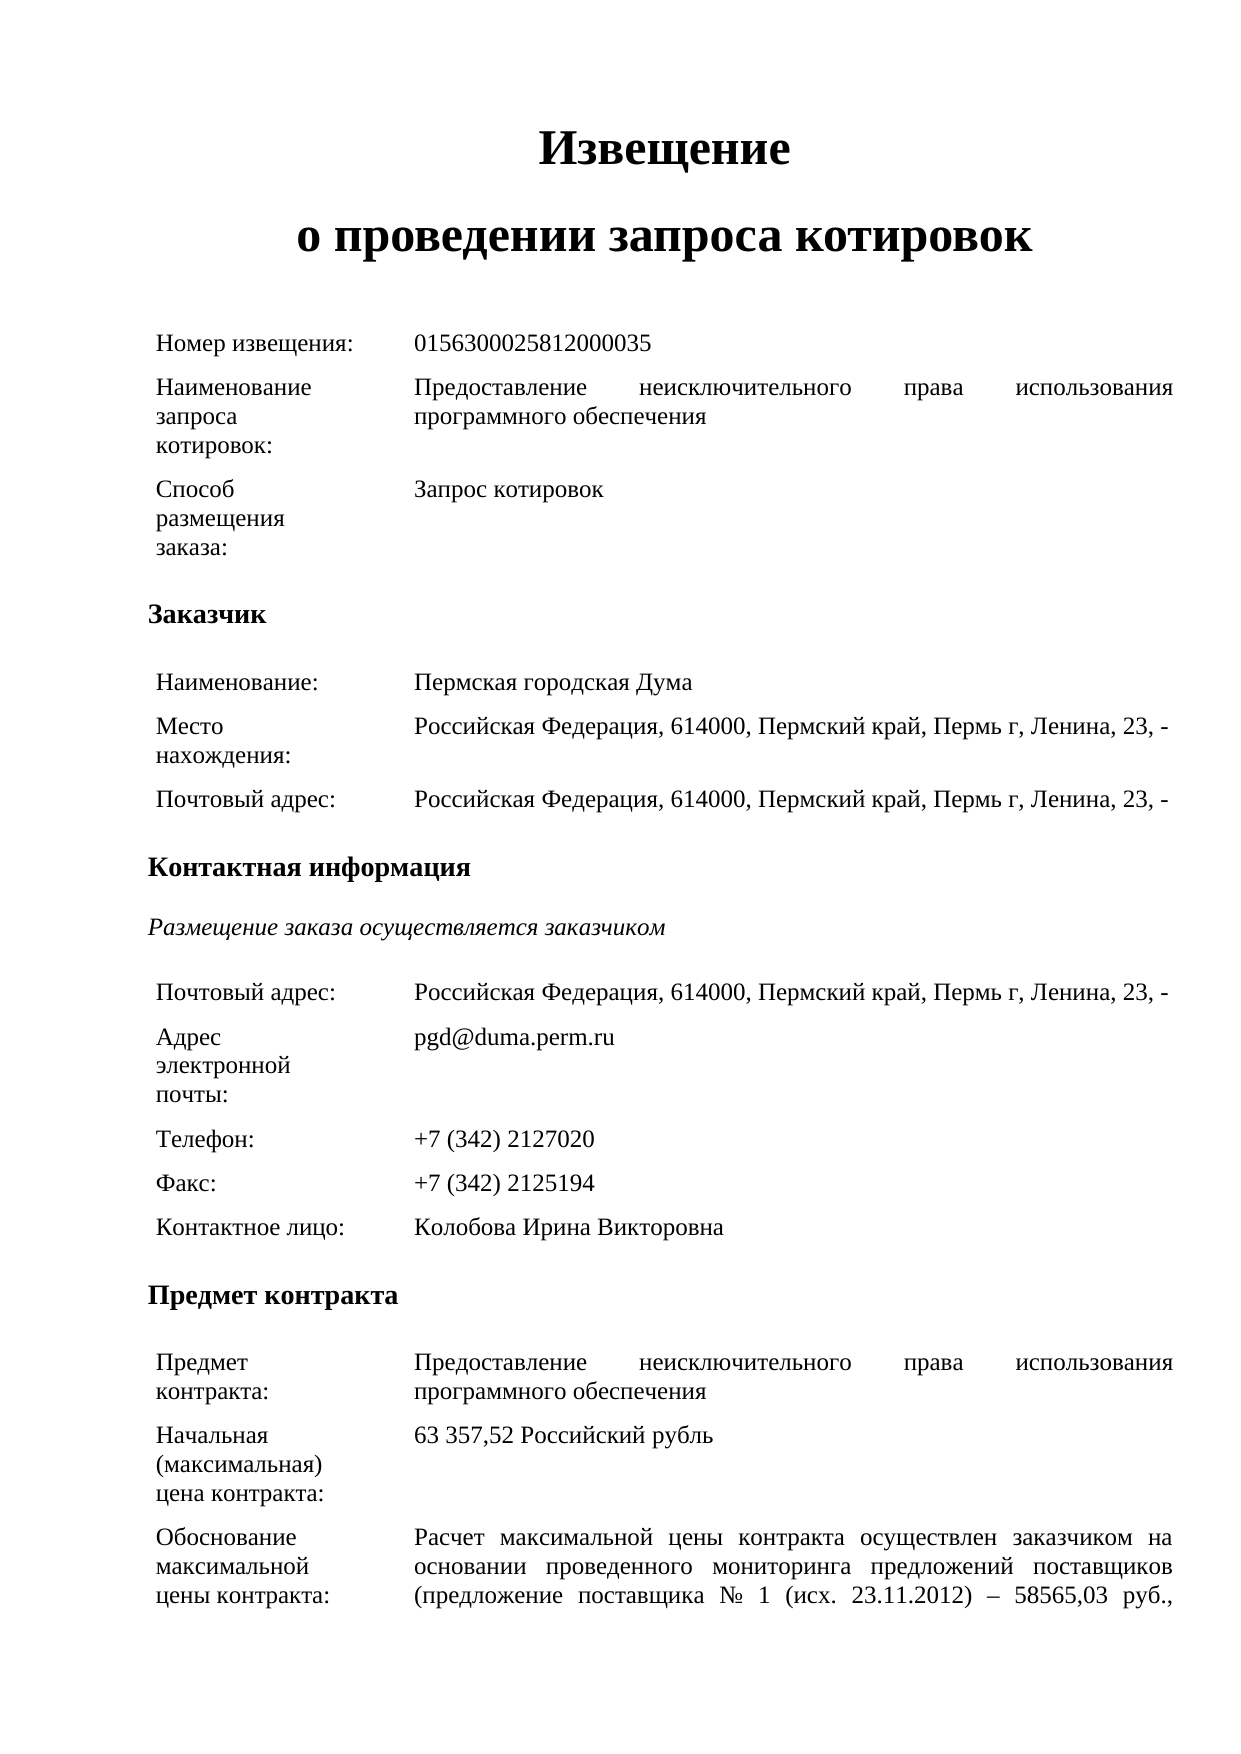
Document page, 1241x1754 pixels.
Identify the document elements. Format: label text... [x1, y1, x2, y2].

table_cell Способ размещения заказа: [148, 466, 406, 568]
table_cell +7 (342) 2127020 [406, 1116, 1181, 1160]
table_header Российская Федерация, 614000, Пермский край, Пермь г, Ленина, 23, - [406, 970, 1181, 1014]
table_cell pgd@duma.perm.ru [406, 1014, 1181, 1116]
table_cell Почтовый адрес: [148, 777, 406, 821]
table_cell Контактное лицо: [148, 1205, 406, 1249]
text Контактная информация [148, 850, 1181, 882]
table_header Предмет контракта: [148, 1340, 406, 1413]
table_cell Начальная (максимальная) цена контракта: [148, 1413, 406, 1515]
table_header Предоставление неисключительного права использования программного обеспечения [406, 1340, 1181, 1413]
table_header Почтовый адрес: [148, 970, 406, 1014]
table_cell Адрес электронной почты: [148, 1014, 406, 1116]
table_cell Наименование запроса котировок: [148, 365, 406, 466]
table_header 0156300025812000035 [406, 320, 1181, 364]
table_cell Предоставление неисключительного права использования программного обеспечения [406, 365, 1181, 466]
text Предмет контракта [148, 1278, 1181, 1311]
text о проведении запроса котировок [148, 205, 1181, 262]
table_cell Факс: [148, 1160, 406, 1204]
text Извещение [148, 118, 1181, 176]
table_cell Российская Федерация, 614000, Пермский край, Пермь г, Ленина, 23, - [406, 777, 1181, 821]
table_cell Телефон: [148, 1116, 406, 1160]
table_cell Российская Федерация, 614000, Пермский край, Пермь г, Ленина, 23, - [406, 704, 1181, 777]
table_header Номер извещения: [148, 320, 406, 364]
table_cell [406, 1515, 1181, 1617]
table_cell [148, 1515, 406, 1617]
table_header Пермская городская Дума [406, 659, 1181, 703]
text Заказчик [148, 597, 1181, 630]
table_cell +7 (342) 2125194 [406, 1160, 1181, 1204]
table_cell 63 357,52 Российский рубль [406, 1413, 1181, 1515]
text Размещение заказа осуществляется заказчиком [148, 912, 1181, 940]
table_cell Колобова Ирина Викторовна [406, 1205, 1181, 1249]
table_header Наименование: [148, 659, 406, 703]
table_cell Запрос котировок [406, 466, 1181, 568]
table_cell Место нахождения: [148, 704, 406, 777]
